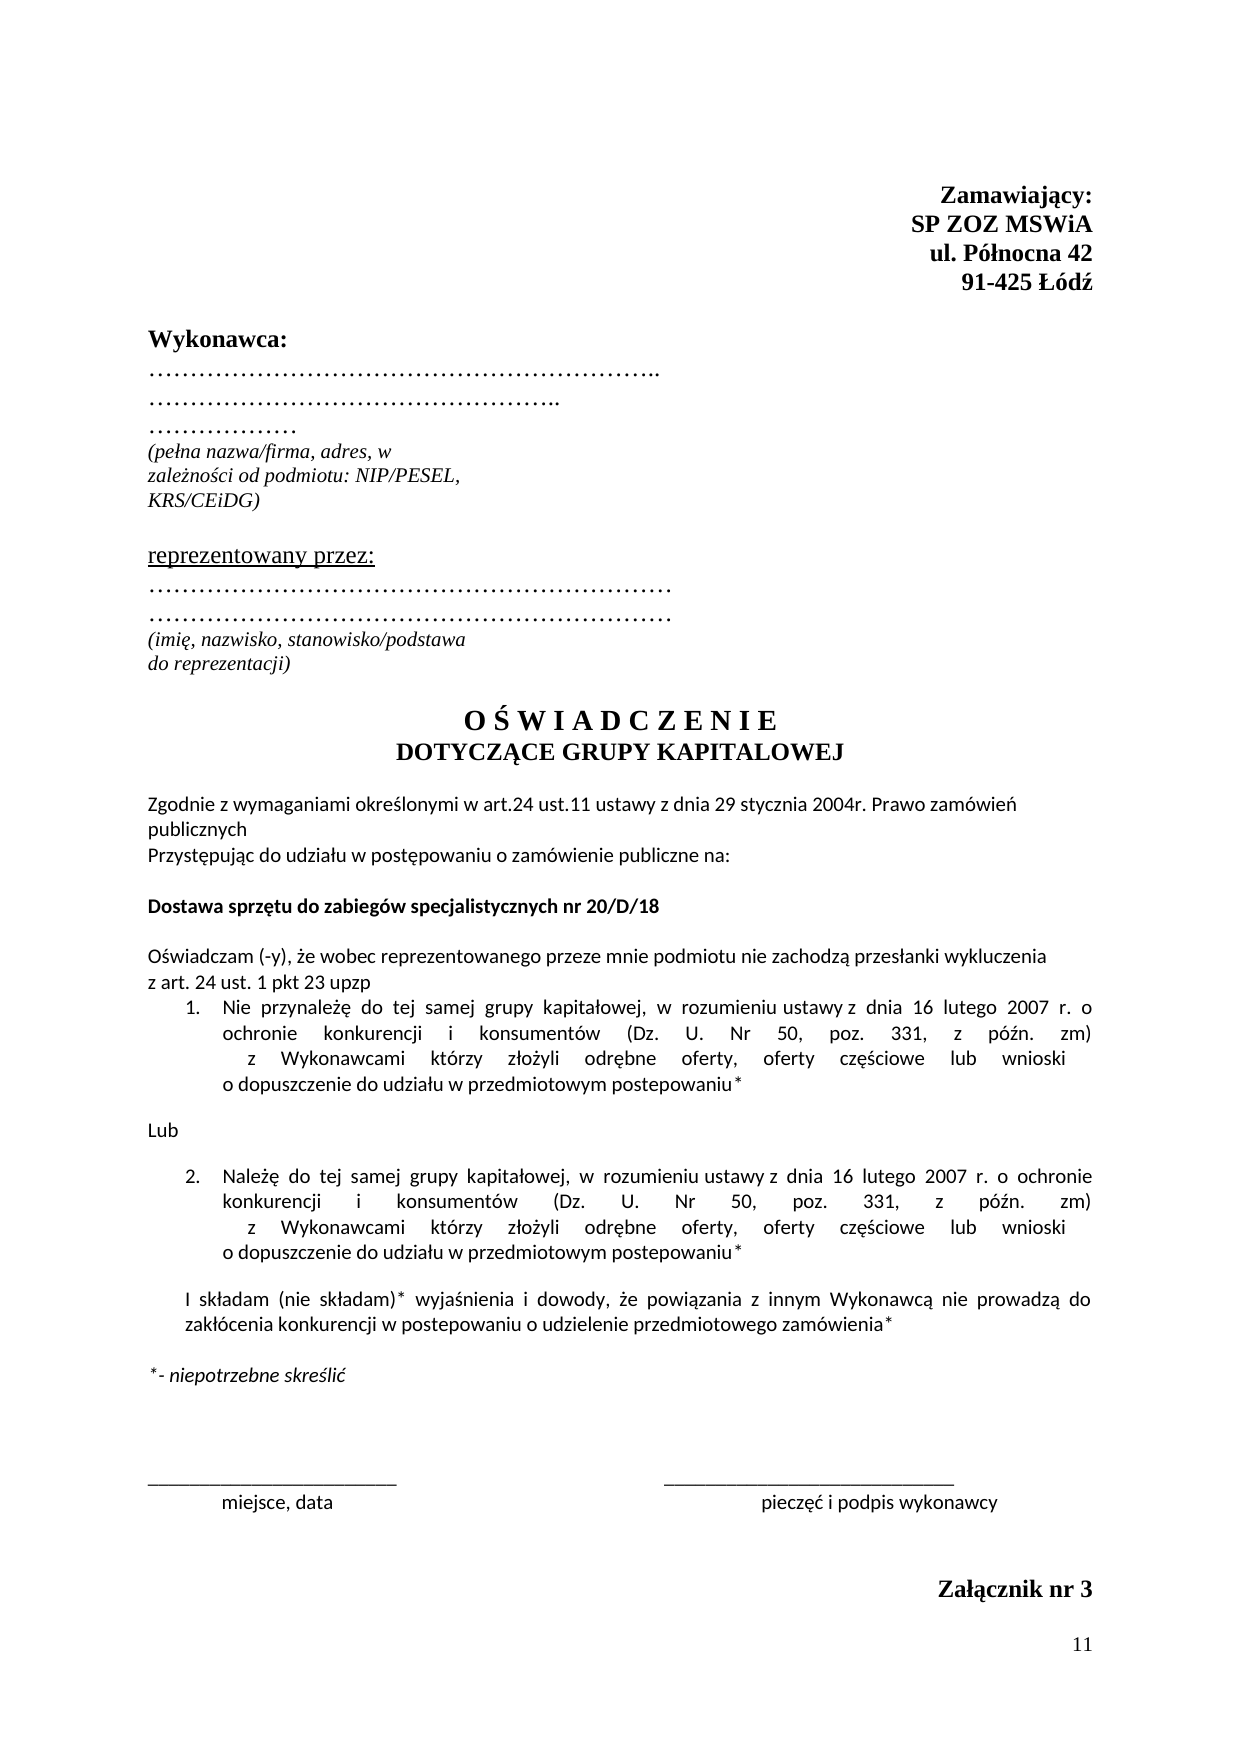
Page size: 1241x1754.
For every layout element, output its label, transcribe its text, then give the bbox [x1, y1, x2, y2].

text Oświadczam (-y), że wobec reprezentowanego przeze mnie podmiotu nie zachodzą przesłanki wykluczenia z art. 24 ust. 1 pkt 23 upzp [148, 944, 1093, 994]
text Lub [148, 1117, 1093, 1142]
text Dostawa sprzętu do zabiegów specjalistycznych nr 20/D/18 [148, 893, 1093, 918]
text DOTYCZĄCE GRUPY KAPITALOWEJ [148, 737, 1093, 766]
text (imię, nazwisko, stanowisko/podstawa do reprezentacji) [148, 627, 472, 675]
text I składam (nie składam)* wyjaśnienia i dowody, że powiązania z innym Wykonawcą nie prowadzą do zakłócenia konkurencji w postepowaniu o udzielenie przedmiotowego zamówienia* [185, 1286, 1093, 1337]
text ……………………………………………………………………………………………………………… [148, 569, 679, 627]
text SP ZOZ MSWiA [148, 209, 1093, 238]
text ……………………………………………………..…………………………………………..……………… [148, 353, 694, 439]
text Załącznik nr 3 [694, 1574, 1093, 1602]
text Wykonawca: [148, 324, 1093, 353]
text Zamawiający: [694, 181, 1093, 209]
list Nie przynależę do tej samej grupy kapitałowej, w rozumieniu ustawy z dnia 16 lutego 2007 r. o ochronie konkurencji i konsumentów (Dz. U. Nr 50, poz. 331, z późn. zm) z Wykonawcami którzy złożyli odrębne oferty, oferty częściowe lub wnioski o dopuszczenie do udziału w przedmiotowym postepowaniu* [185, 994, 1093, 1096]
text Przystępując do udziału w postępowaniu o zamówienie publiczne na: [148, 842, 1093, 867]
text Zgodnie z wymaganiami określonymi w art.24 ust.11 ustawy z dnia 29 stycznia 2004r. Prawo zamówień publicznych [148, 791, 1093, 842]
text reprezentowany przez: [148, 540, 1093, 569]
text 91-425 Łódź [148, 267, 1093, 296]
text ________________________ ____________________________ [148, 1464, 1093, 1489]
text miejsce, data pieczęć i podpis wykonawcy [148, 1489, 1093, 1514]
list Należę do tej samej grupy kapitałowej, w rozumieniu ustawy z dnia 16 lutego 2007 r. o ochronie konkurencji i konsumentów (Dz. U. Nr 50, poz. 331, z późn. zm) z Wykonawcami którzy złożyli odrębne oferty, oferty częściowe lub wnioski o dopuszczenie do udziału w przedmiotowym postepowaniu* [185, 1163, 1093, 1265]
text O Ś W I A D C Z E N I E [148, 703, 1093, 737]
text ul. Północna 42 [148, 238, 1093, 267]
text (pełna nazwa/firma, adres, w zależności od podmiotu: NIP/PESEL, KRS/CEiDG) [148, 439, 472, 512]
text *- niepotrzebne skreślić [148, 1362, 1093, 1387]
